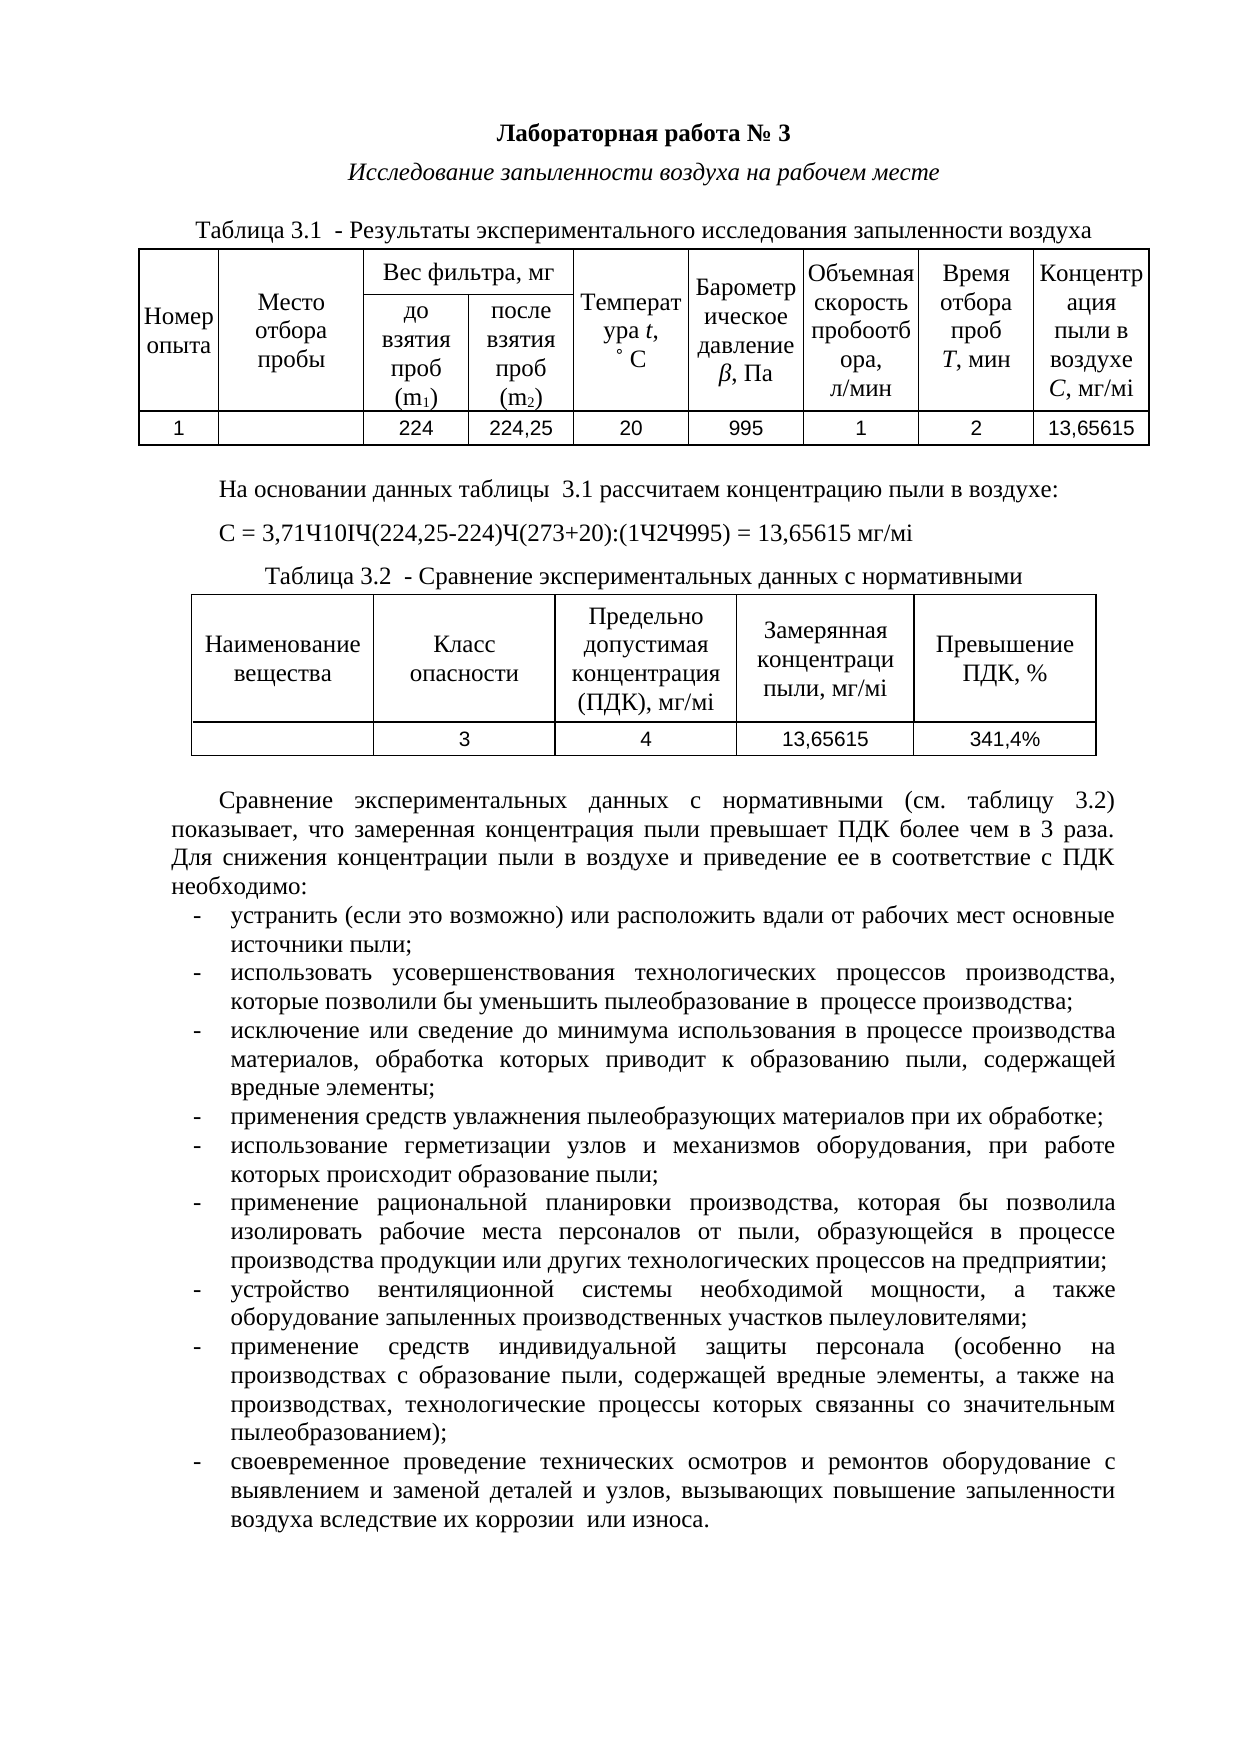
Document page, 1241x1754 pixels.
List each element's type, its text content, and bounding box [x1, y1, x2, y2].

list устранить (если это возможно) или расположить вдали от рабочих мест основные источники пыли; [193, 900, 1116, 957]
list использовать усовершенствования технологических процессов производства, которые позволили бы уменьшить пылеобразование в процессе производства; [193, 957, 1116, 1015]
table_header Класс опасности [374, 595, 554, 721]
list использование герметизации узлов и механизмов оборудования, при работе которых происходит образование пыли; [193, 1130, 1116, 1187]
table_header Предельно допустимая концентрация (ПДК), мг/мі [556, 595, 736, 721]
list устройство вентиляционной системы необходимой мощности, а также оборудование запыленных производственных участков пылеуловителями; [193, 1274, 1116, 1331]
table_header Объемная скорость пробоотбора, л/мин [804, 250, 918, 410]
table_header Барометрическое давление β, Па [689, 250, 803, 410]
text На основании данных таблицы 3.1 рассчитаем концентрацию пыли в воздухе: [171, 474, 1116, 503]
table_cell до взятия проб (m1) [364, 295, 468, 410]
subtitle Лабораторная работа № 3 [171, 118, 1116, 147]
table_cell после взятия проб (m2) [469, 295, 573, 410]
text Таблица 3.1 - Результаты экспериментального исследования запыленности воздуха [171, 215, 1116, 244]
table_header Температура t, ˚ C [574, 250, 688, 410]
table_cell 2 [919, 412, 1033, 444]
table_cell 13,65615 [1034, 412, 1148, 444]
text C = 3,71Ч10ІЧ(224,25-224)Ч(273+20):(1Ч2Ч995) = 13,65615 мг/мі [171, 518, 1116, 546]
table_cell 1 [140, 412, 218, 444]
list применение средств индивидуальной защиты персонала (особенно на производствах с образование пыли, содержащей вредные элементы, а также на производствах, технологические процессы которых связанны со значительным пылеобразованием); [193, 1331, 1116, 1446]
table_cell [219, 412, 363, 444]
table_cell 995 [689, 412, 803, 444]
text Сравнение экспериментальных данных с нормативными (см. таблицу 3.2) показывает, что замеренная концентрация пыли превышает ПДК более чем в 3 раза. Для снижения концентрации пыли в воздухе и приведение ее в соответствие с ПДК необходимо: [171, 785, 1116, 900]
table_header Время отбора проб T, мин [919, 250, 1033, 410]
table_cell 3 [374, 723, 554, 755]
list исключение или сведение до минимума использования в процессе производства материалов, обработка которых приводит к образованию пыли, содержащей вредные элементы; [193, 1015, 1116, 1101]
table_header Замерянная концентраци пыли, мг/мі [737, 595, 913, 721]
table_cell 20 [574, 412, 688, 444]
table_cell 13,65615 [737, 723, 913, 755]
list применение рациональной планировки производства, которая бы позволила изолировать рабочие места персоналов от пыли, образующейся в процессе производства продукции или других технологических процессов на предприятии; [193, 1187, 1116, 1274]
table_cell 224 [364, 412, 468, 444]
table_header Концентрация пыли в воздухе C, мг/мі [1034, 250, 1148, 410]
table_header Превышение ПДК, % [915, 595, 1095, 721]
table_cell 1 [804, 412, 918, 444]
list своевременное проведение технических осмотров и ремонтов оборудование с выявлением и заменой деталей и узлов, вызывающих повышение запыленности воздуха вследствие их коррозии или износа. [193, 1446, 1116, 1532]
table_header Номер опыта [140, 250, 218, 410]
table_cell 4 [556, 723, 736, 755]
table_cell 224,25 [469, 412, 573, 444]
table_cell 341,4% [914, 723, 1095, 755]
table_cell [192, 722, 373, 755]
text Таблица 3.2 - Сравнение экспериментальных данных с нормативными [171, 561, 1116, 589]
table_header Наименование вещества [192, 595, 373, 721]
text Исследование запыленности воздуха на рабочем месте [171, 157, 1116, 186]
list применения средств увлажнения пылеобразующих материалов при их обработке; [193, 1101, 1116, 1130]
table_header Вес фильтра, мг [364, 250, 573, 294]
table_header Место отбора пробы [219, 250, 363, 410]
